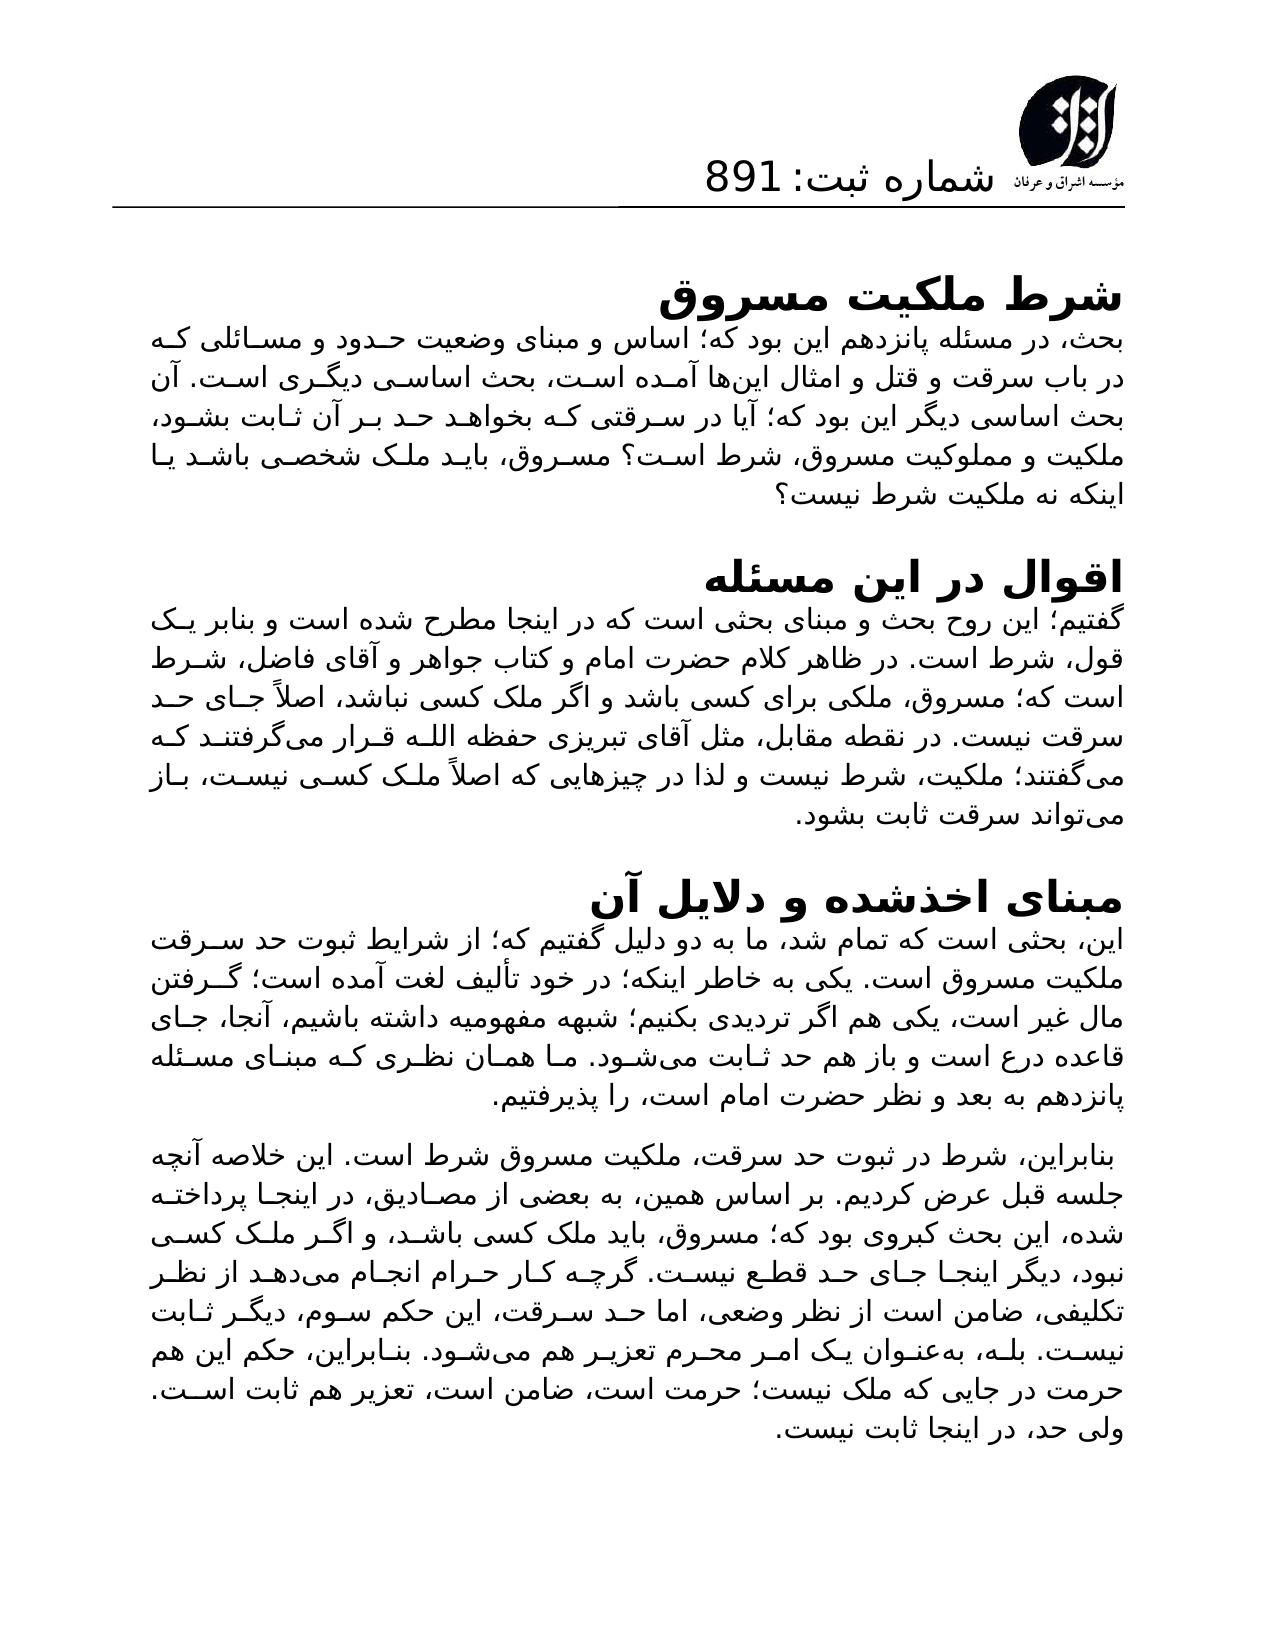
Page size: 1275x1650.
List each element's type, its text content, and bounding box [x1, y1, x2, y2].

subtitle شرط ملکیت مسروق [150, 268, 1125, 321]
subtitle مبنای اخذشده و دلایل آن [150, 872, 1125, 923]
text بنابراین، شرط در ثبوت حد سرقت، ملکیت مسروق شرط است. این خلاصه آنچه جلسه قبل عرض کردیم. بر اساس همین، به بعضی از مصادیق، در اینجا پرداخته شده، این بحث کبروی بود که؛ مسروق، باید ملک کسی باشد، و اگر ملک کسی نبود، دیگر اینجا جای حد قطع نیست. گرچه کار حرام انجام می‌دهد از نظر تکلیفی، ضامن است از نظر وضعی، اما حد سرقت، این حکم سوم، دیگر ثابت نیست. بله، به‌عنوان یک امر محرم تعزیر هم می‌شود. بنابراین، حکم این هم حرمت در جایی که ملک نیست؛ حرمت است، ضامن است، تعزیر هم ثابت است. ولی حد، در اینجا ثابت نیست. [150, 1138, 1125, 1445]
text این، بحثی است که تمام شد، ما به دو دلیل گفتیم که؛ از شرایط ثبوت حد سرقت ملکیت مسروق است. یکی به خاطر اینکه؛ در خود تألیف لغت آمده است؛ گرفتن مال غیر است، یکی هم اگر تردیدی بکنیم؛ شبهه مفهومیه داشته باشیم، آنجا، جای قاعده درع است و باز هم حد ثابت می‌شود. ما همان نظری که مبنای مسئله پانزدهم به بعد و نظر حضرت امام است، را پذیرفتیم. [150, 923, 1125, 1112]
picture [1010, 75, 1125, 192]
subtitle اقوال در این مسئله [150, 552, 1125, 603]
text گفتیم؛ این روح بحث و مبنای بحثی است که در اینجا مطرح شده است و بنابر یک قول، شرط است. در ظاهر کلام حضرت امام و کتاب جواهر و آقای فاضل، شرط است که؛ مسروق، ملکی برای کسی باشد و اگر ملک کسی نباشد، اصلاً جای حد سرقت نیست. در نقطه مقابل، مثل آقای تبریزی حفظه الله قرار می‌گرفتند که می‌گفتند؛ ملکیت، شرط نیست و لذا در چیزهایی که اصلاً ملک کسی نیست، باز می‌تواند سرقت ثابت بشود. [150, 603, 1125, 831]
text بحث، در مسئله پانزدهم این بود که؛ اساس و مبنای وضعیت حدود و مسائلی که در باب سرقت و قتل و امثال این‌ها آمده است، بحث اساسی دیگری است. آن بحث اساسی دیگر این بود که؛ آیا در سرقتی که بخواهد حد بر آن ثابت بشود، ملکیت و مملوکیت مسروق، شرط است؟ مسروق، باید ملک شخصی باشد یا اینکه نه ملکیت شرط نیست؟ [150, 321, 1125, 511]
